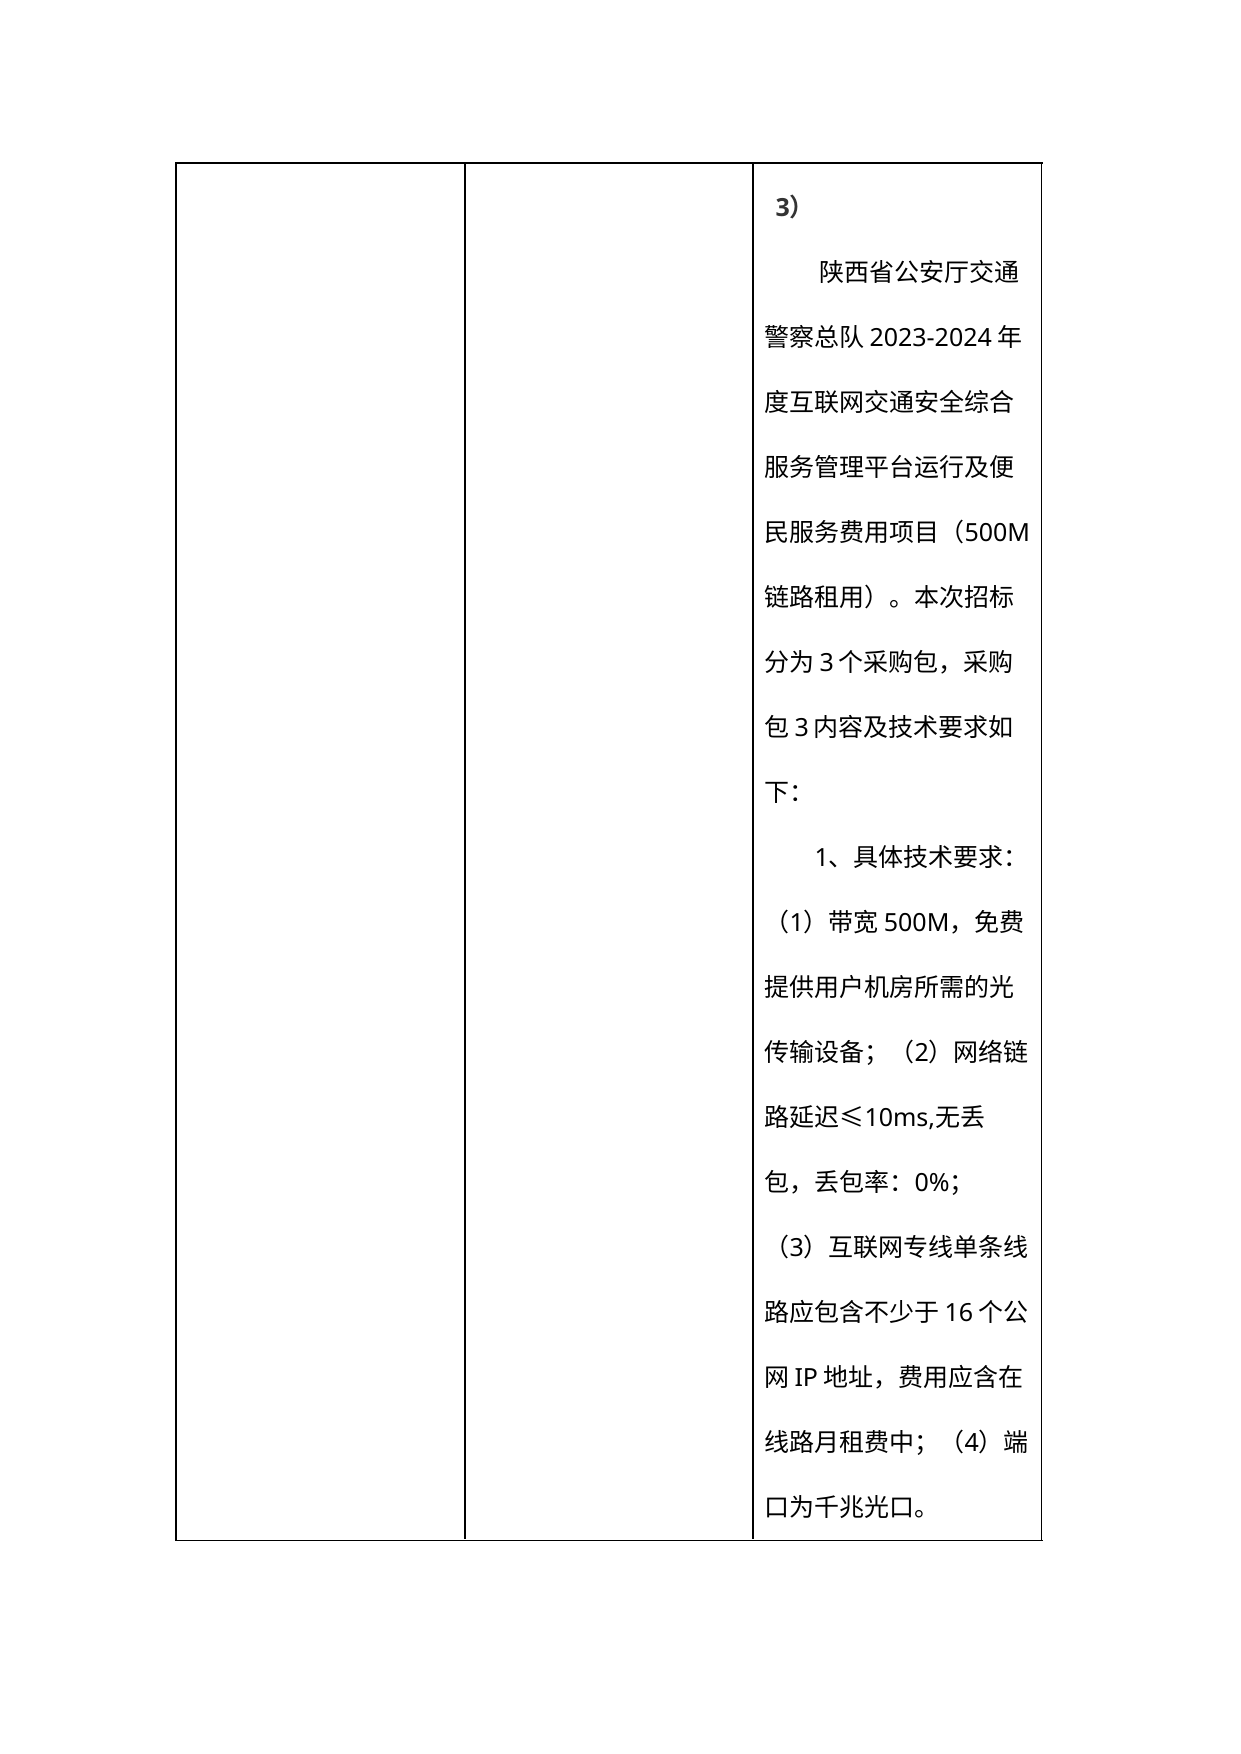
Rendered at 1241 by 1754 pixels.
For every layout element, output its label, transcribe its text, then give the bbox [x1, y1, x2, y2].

table_cell ★ [177, 164, 464, 1539]
table_cell 1 [466, 164, 752, 1539]
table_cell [754, 164, 1041, 1539]
